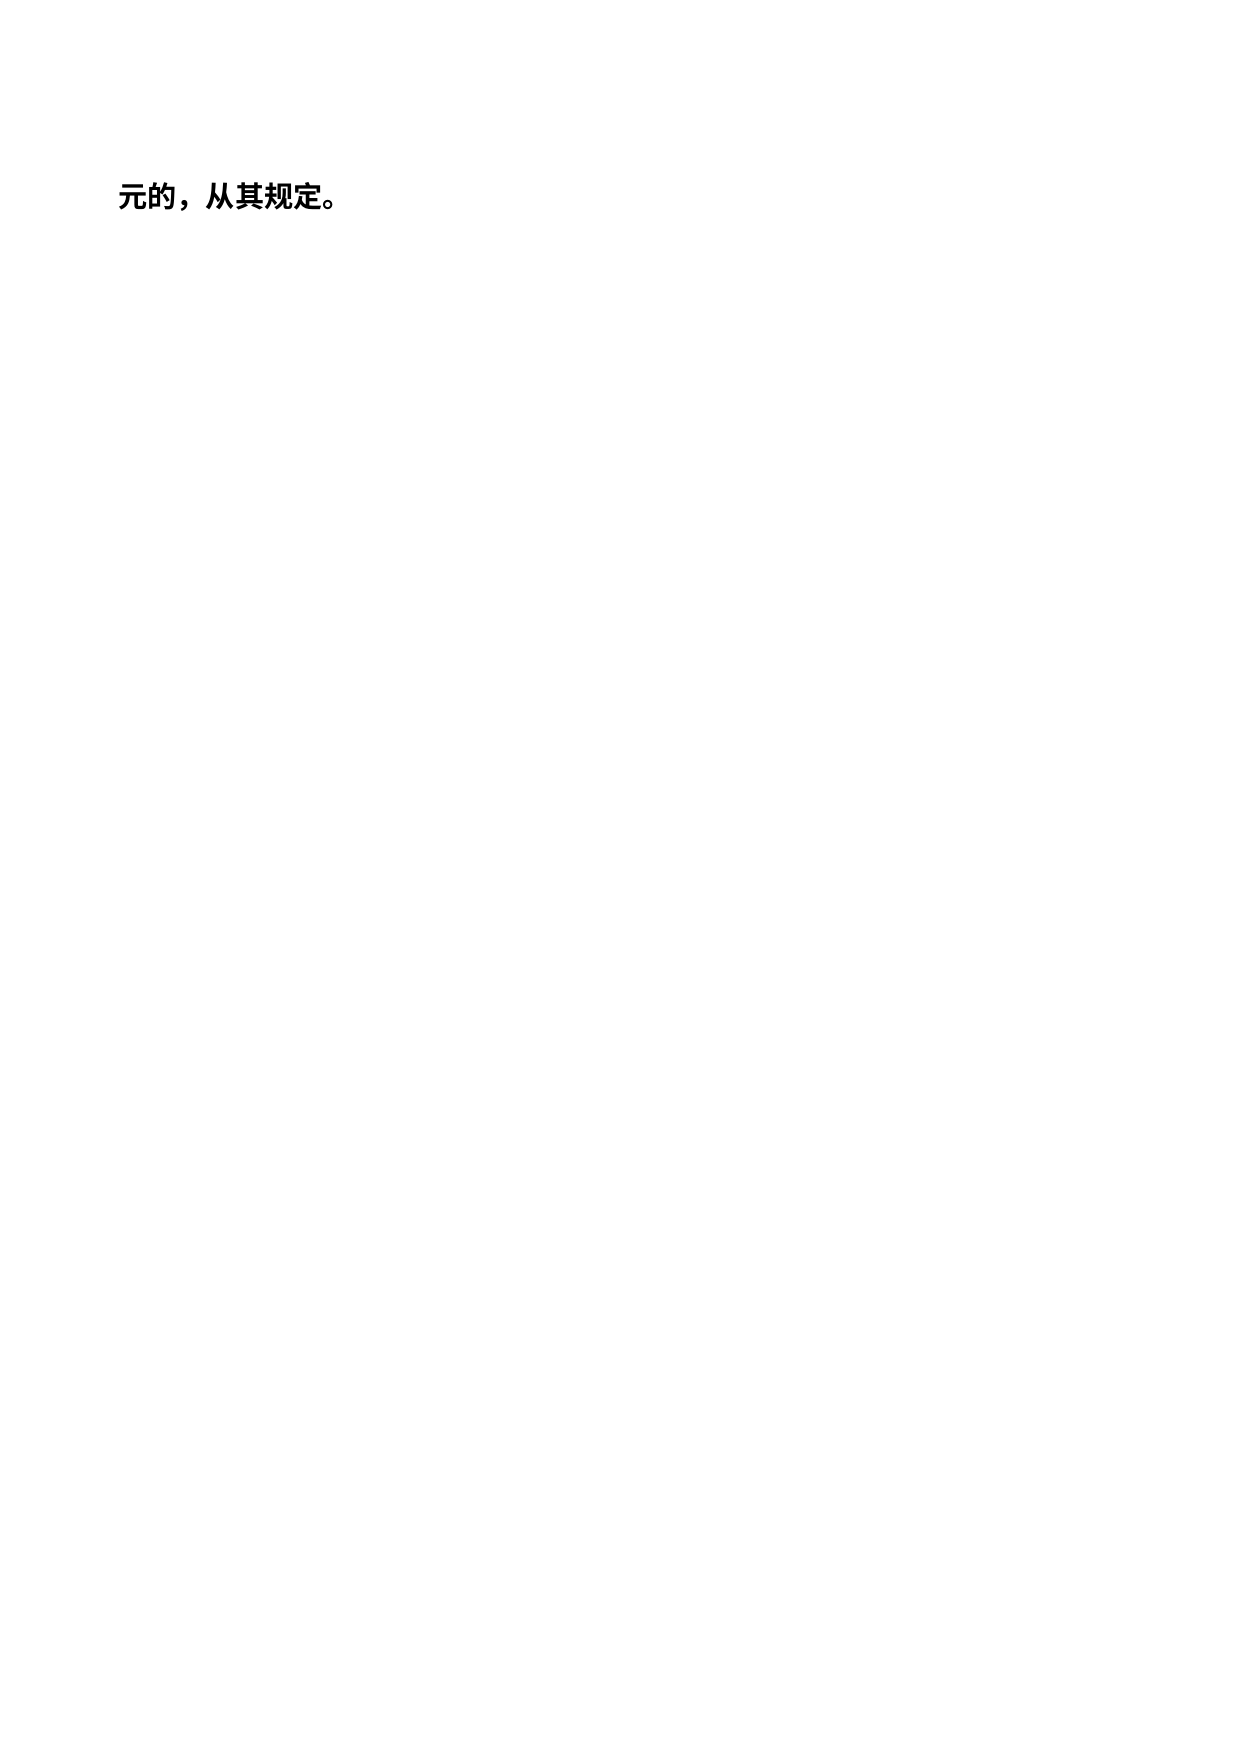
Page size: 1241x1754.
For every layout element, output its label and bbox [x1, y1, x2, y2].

text [118, 162, 1122, 227]
